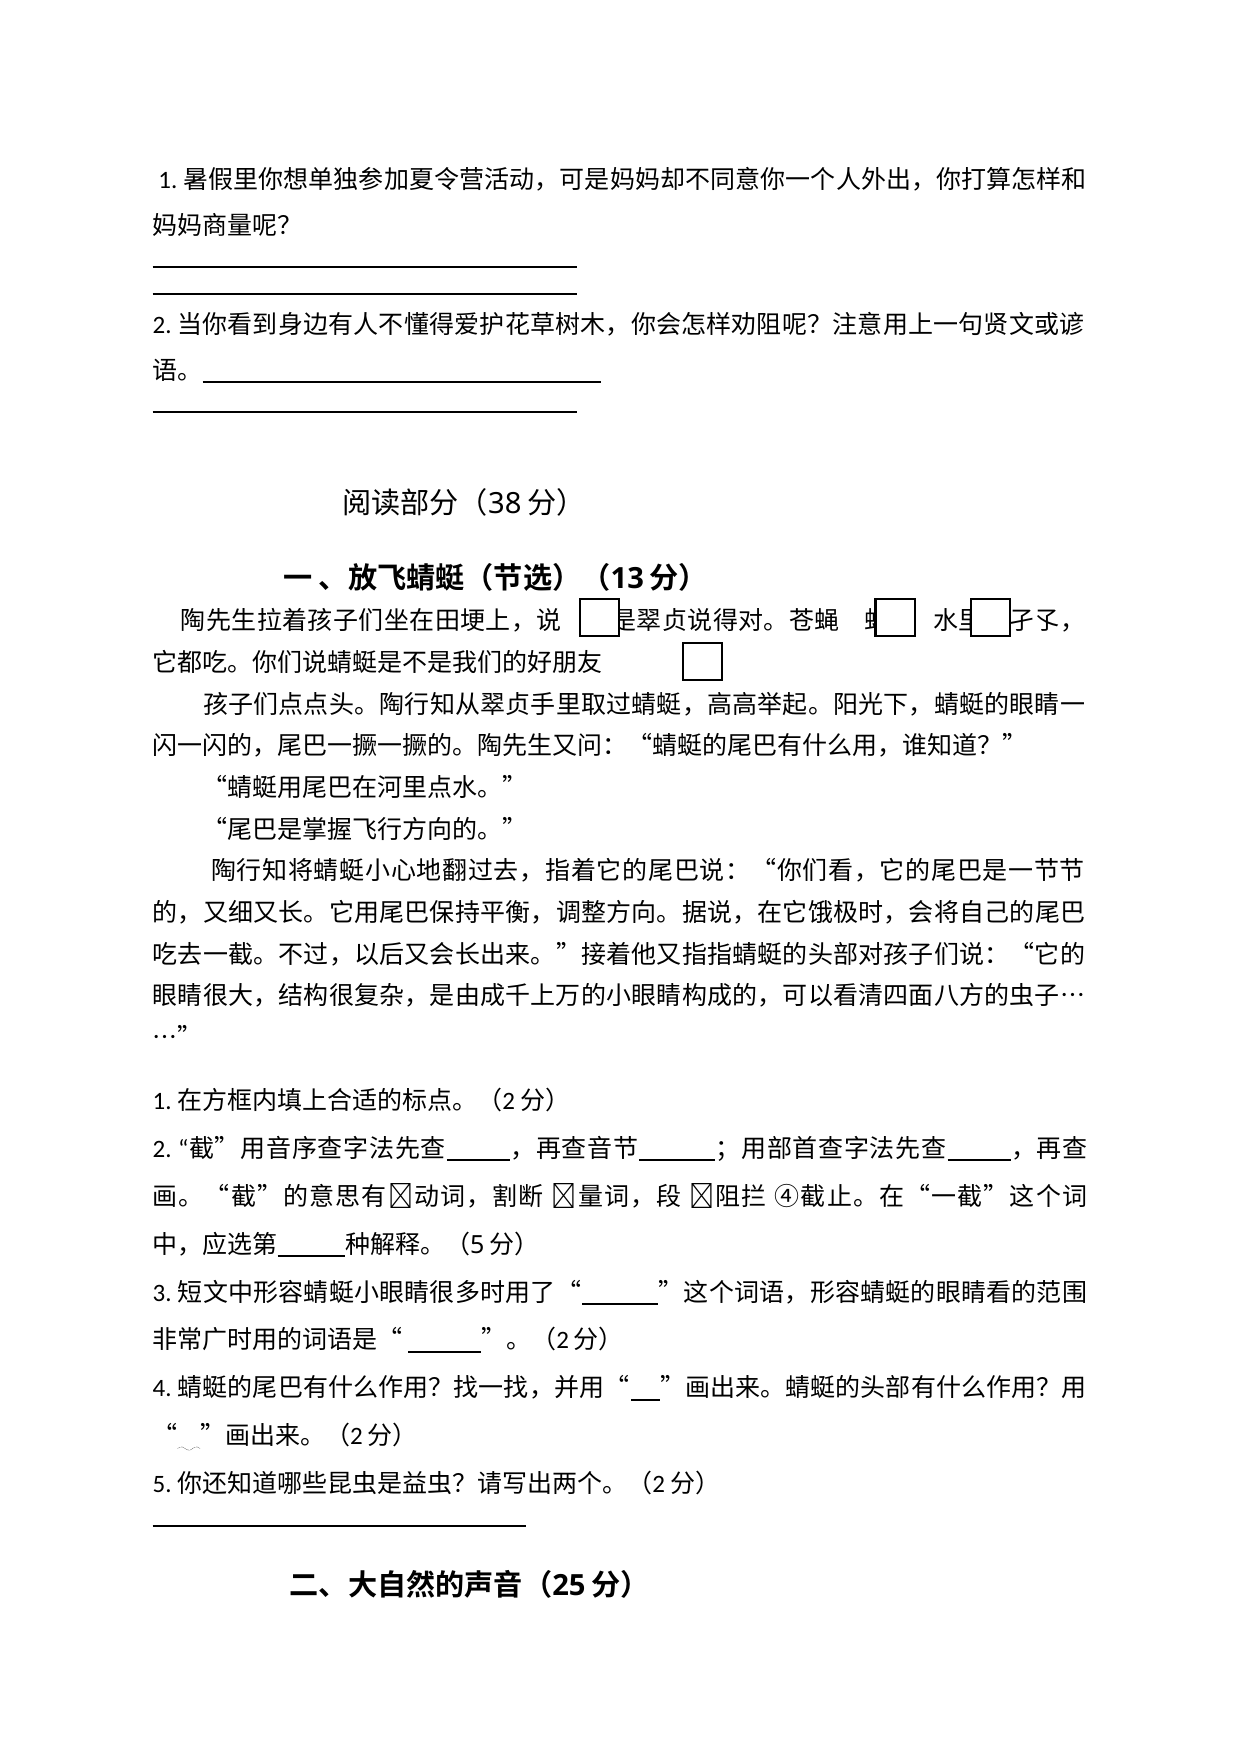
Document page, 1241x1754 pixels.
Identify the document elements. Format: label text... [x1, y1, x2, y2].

text 孩子们点点头。陶行知从翠贞手里取过蜻蜓，高高举起。阳光下，蜻蜓的眼睛一闪一闪的，尾巴一撅一撅的。陶先生又问：“蜻蜓的尾巴有什么用，谁知道？” [152, 680, 1088, 763]
list 1. 在方框内填上合适的标点。（2分） [152, 1071, 1088, 1119]
text 阅读部分（38分） [152, 468, 1088, 533]
list 当你看到身边有人不懂得爱护花草树木，你会怎样劝阻呢？注意用上一句贤文或谚语。 [152, 297, 1088, 388]
text 陶先生拉着孩子们坐在田埂上，说 还是翠贞说得对。苍蝇 蚊子 水里的孑孓，它都吃。你们说蜻蜓是不是我们的好朋友 [152, 596, 1088, 680]
text “尾巴是掌握飞行方向的。” [152, 805, 1088, 846]
text 一 、放飞蜻蜓（节选）（13分） [152, 555, 1088, 596]
text 1. 暑假里你想单独参加夏令营活动，可是妈妈却不同意你一个人外出，你打算怎样和妈妈商量呢？ [152, 152, 1088, 243]
list 3. 短文中形容蜻蜓小眼睛很多时用了“ ”这个词语，形容蜻蜓的眼睛看的范围非常广时用的词语是“ ”。（2分） [152, 1263, 1088, 1358]
list 5. 你还知道哪些昆虫是益虫？请写出两个。（2分） [152, 1454, 1088, 1502]
text 二、大自然的声音（25分） [152, 1562, 1088, 1604]
list 4. 蜻蜓的尾巴有什么作用？找一找，并用“ ”画出来。蜻蜓的头部有什么作用？用“ ”画出来。（2分） [152, 1358, 1088, 1454]
list 2. “截”用音序查字法先查 ，再查音节 ；用部首查字法先查 ，再查 画。“截”的意思有动词，割断 量词，段 阻拦 ④截止。在“一截”这个词中，应选第 种解释。（5分） [152, 1119, 1088, 1263]
text “蜻蜓用尾巴在河里点水。” [152, 763, 1088, 805]
text 陶行知将蜻蜓小心地翻过去，指着它的尾巴说：“你们看，它的尾巴是一节节的，又细又长。它用尾巴保持平衡，调整方向。据说，在它饿极时，会将自己的尾巴吃去一截。不过，以后又会长出来。”接着他又指指蜻蜓的头部对孩子们说：“它的眼睛很大，结构很复杂，是由成千上万的小眼睛构成的，可以看清四面八方的虫子……” [152, 846, 1088, 1055]
